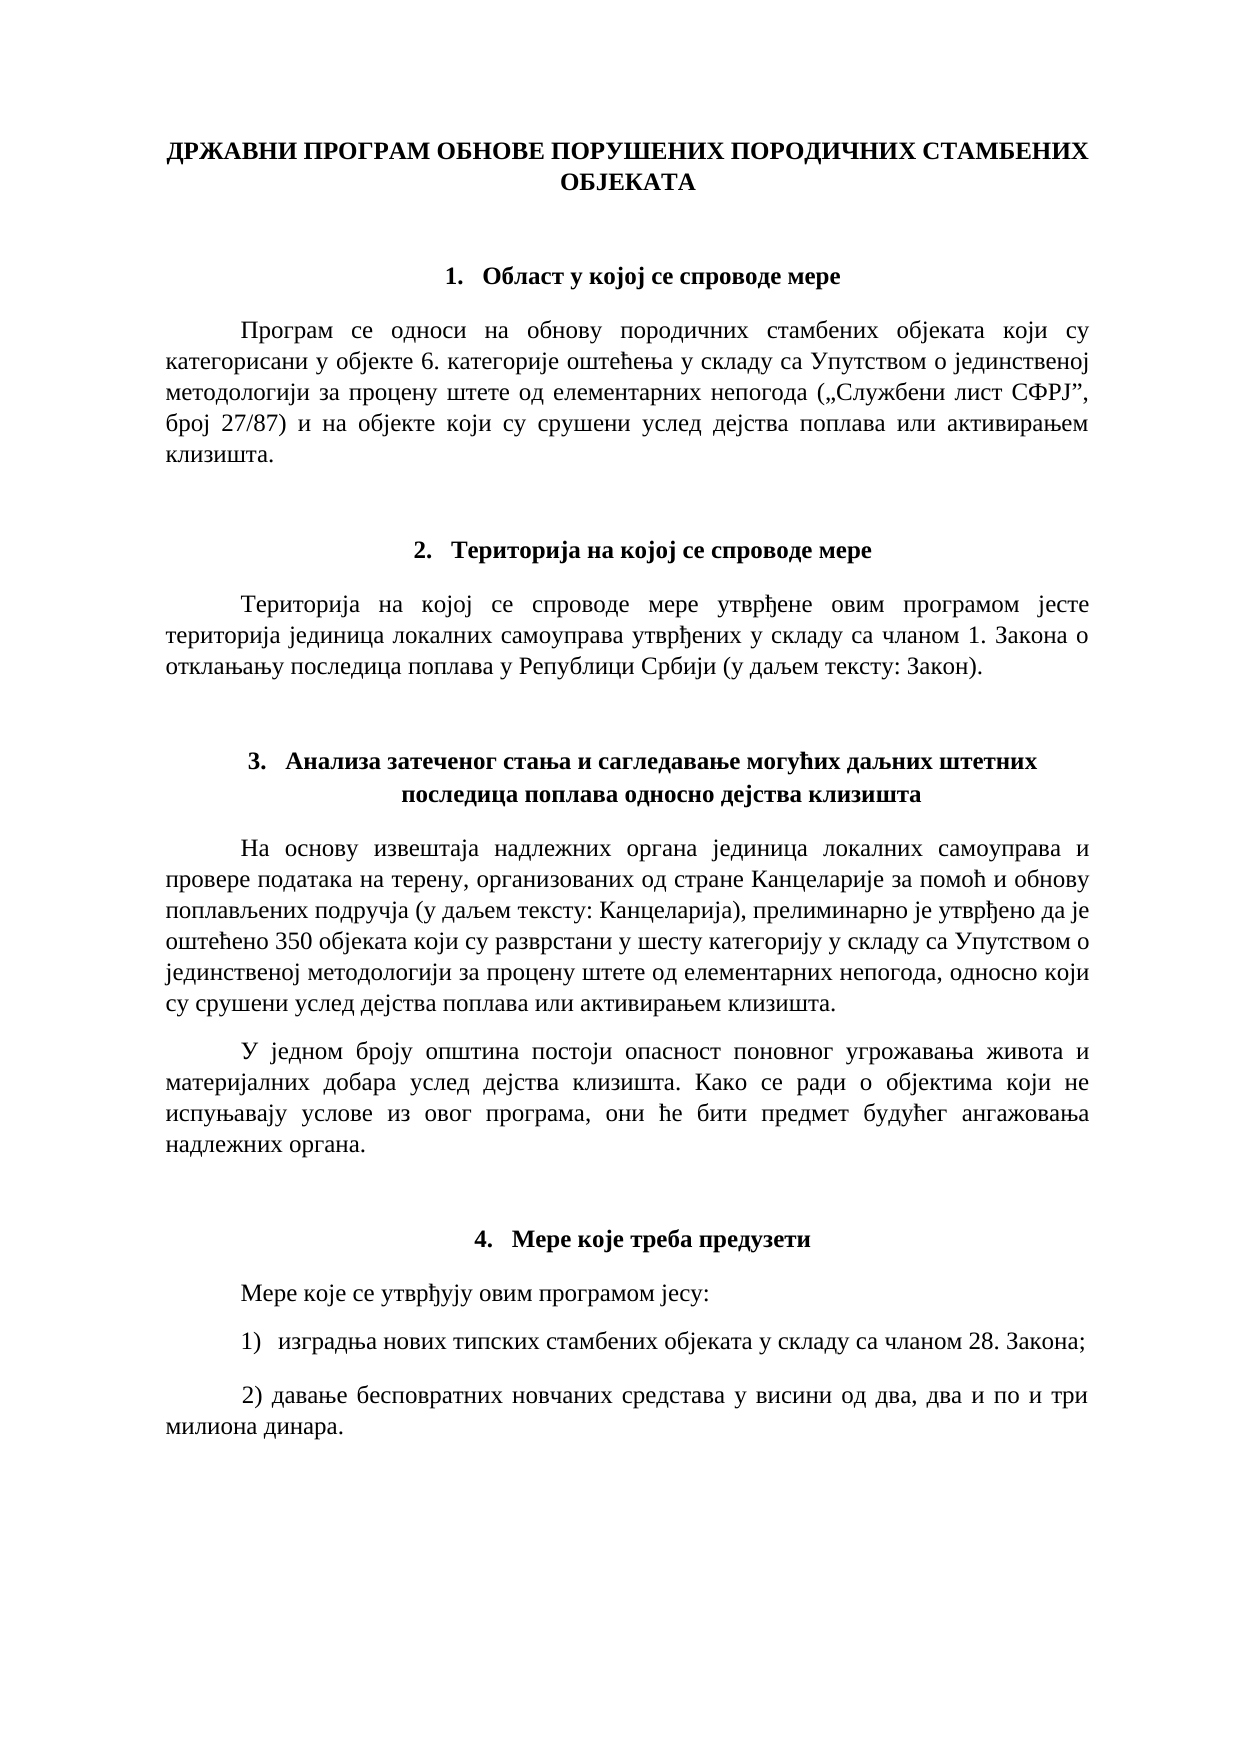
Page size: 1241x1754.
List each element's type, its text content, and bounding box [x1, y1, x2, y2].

list Територија на којој се спроводе мере [195, 535, 1090, 564]
text На основу извештаја надлежних органа јединица локалних самоуправа и провере података на терену, организованих од стране Канцеларије за помоћ и обнову поплављених подручја (у даљем тексту: Канцеларија), прелиминарно је утврђено да је оштећено 350 објеката који су разврстани у шесту категорију у складу са Упутством о јединственој методологији за процену штете од елементарних непогода, односно који су срушени услед дејства поплава или активирањем клизишта. [165, 833, 1090, 1017]
text Мере које се утврђују овим програмом јесу: [165, 1278, 1090, 1307]
list Област у којој се спроводе мере [195, 261, 1090, 290]
text 2) давање бесповратних новчаних средстава у висини од два, два и по и три милиона динара. [165, 1380, 1090, 1440]
text У једном броју општина постоји опасност поновног угрожавања живота и материјалних добара услед дејства клизишта. Како се ради о објектима који не испуњавају услове из овог програма, они ће бити предмет будућег ангажовања надлежних органа. [165, 1036, 1090, 1158]
list Анализа затеченог стања и сагледавање могућих даљних штетних последица поплава односно дејства клизишта [195, 746, 1090, 808]
text ДРЖАВНИ ПРОГРАМ ОБНОВЕ ПОРУШЕНИХ ПОРОДИЧНИХ СТАМБЕНИХ ОБЈЕКАТА [165, 136, 1090, 196]
list Мере које треба предузети [195, 1224, 1090, 1253]
text Програм се односи на обнову породичних стамбених објеката који су категорисани у објекте 6. категорије оштећења у складу са Упутством о јединственој методологији за процену штете од елементарних непогода („Службени лист СФРЈ”, број 27/87) и на објекте који су срушени услед дејства поплава или активирањем клизишта. [165, 315, 1090, 468]
list изградња нових типских стамбених објеката у складу са чланом 28. Закона; [240, 1326, 1090, 1355]
text Територија на којој се спроводе мере утврђене овим програмом јесте територија јединица локалних самоуправа утврђених у складу са чланом 1. Закона о отклањању последица поплава у Републици Србији (у даљем тексту: Закон). [165, 589, 1090, 679]
